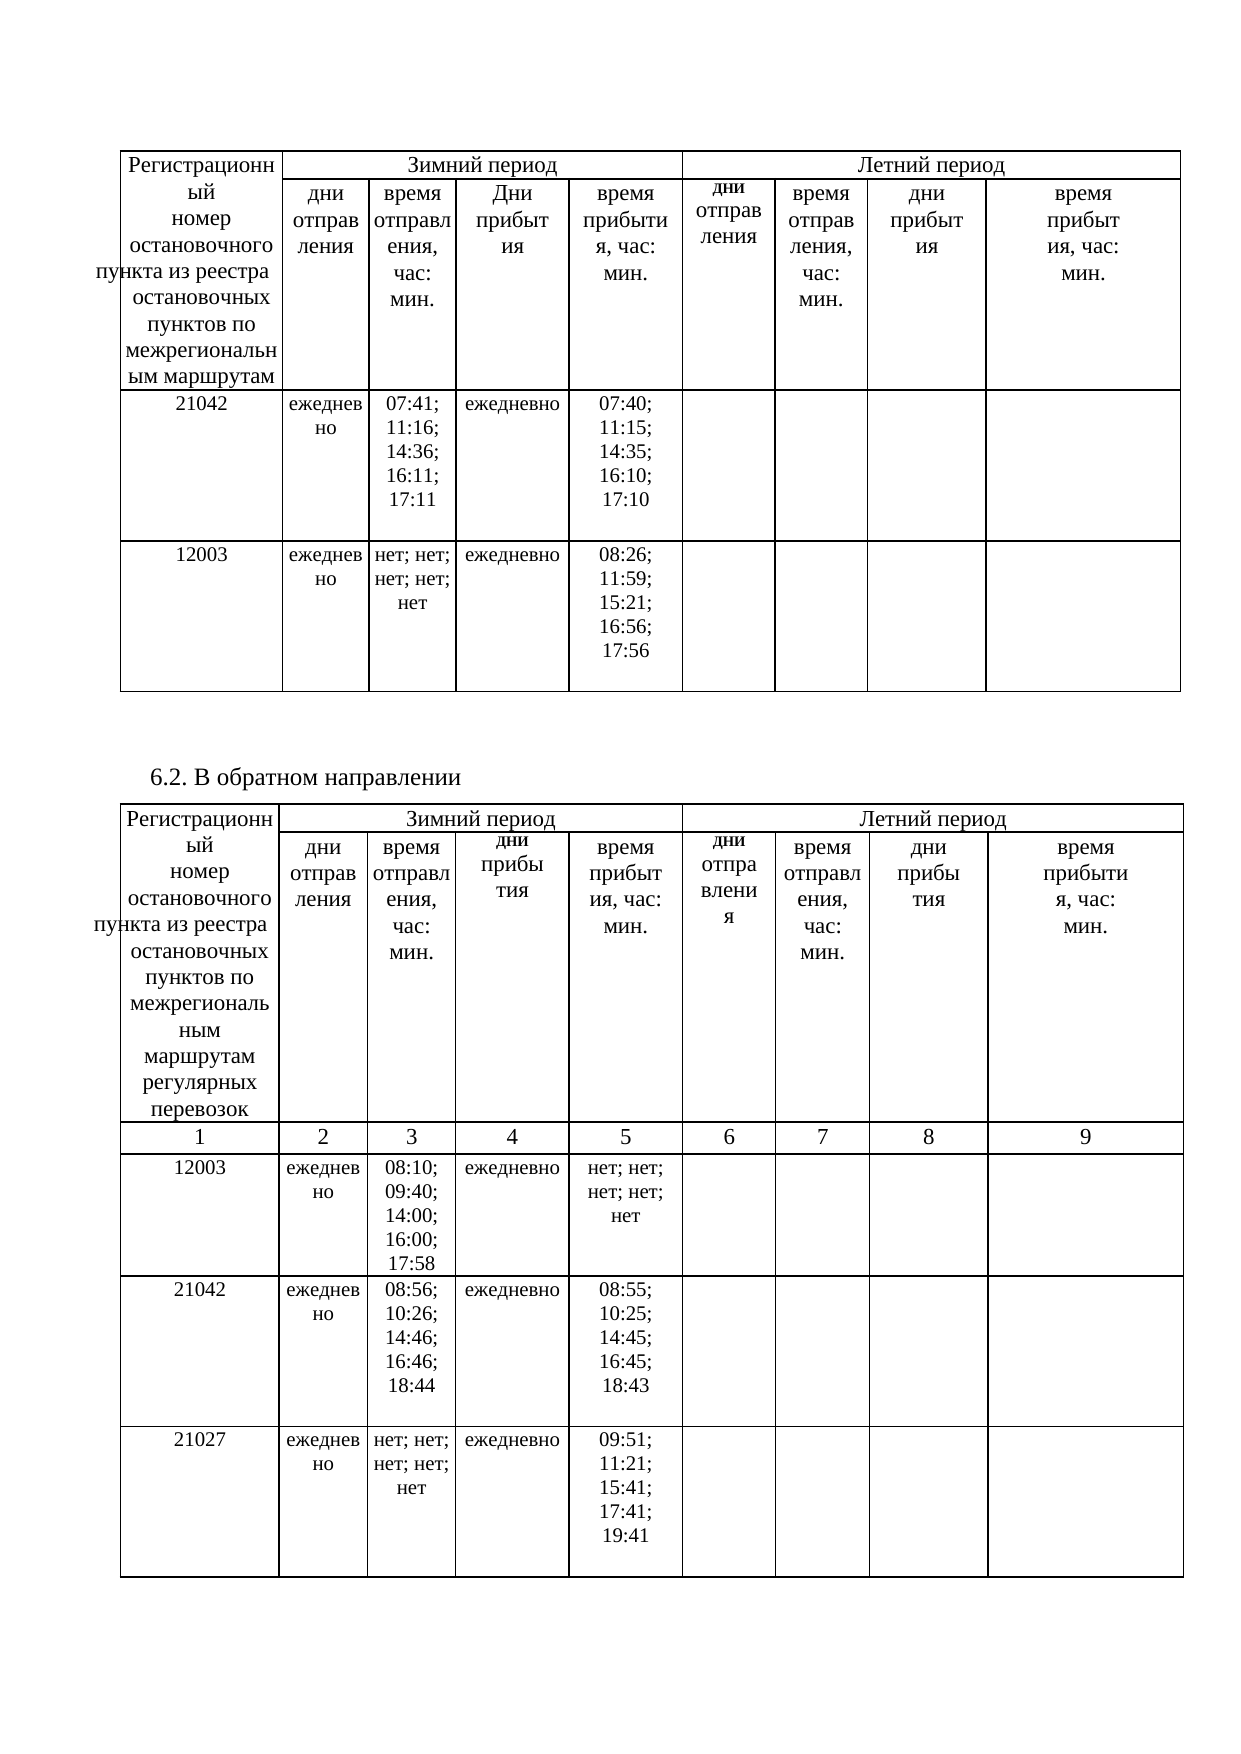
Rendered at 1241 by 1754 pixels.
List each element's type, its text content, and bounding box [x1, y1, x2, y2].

table_header Регистрационный номер остановочного пункта из реестра остановочных пунктов по межрегиональным маршрутам регулярных перевозок [121, 805, 278, 1121]
table_header Зимний период [280, 805, 682, 831]
table_cell 12003 [121, 1155, 278, 1275]
table_cell 07:40; 11:15; 14:35; 16:10; 17:10 [570, 391, 682, 540]
table_cell ДНИ прибы тия [456, 833, 568, 1121]
table_cell 4 [456, 1123, 568, 1153]
table_cell время прибыт ия, час: мин. [987, 180, 1180, 389]
table_cell время прибыт ия, час: мин. [570, 833, 682, 1121]
table_cell 3 [368, 1123, 455, 1153]
table_cell время отправл ения, час: мин. [368, 833, 455, 1121]
table_cell [776, 1155, 869, 1275]
table_cell [776, 1277, 869, 1426]
table_cell дни отправ ления [280, 833, 367, 1121]
table_cell 2 [280, 1123, 367, 1153]
table_cell время прибыти я, час: мин. [570, 180, 682, 389]
table_cell ежедневно [457, 391, 568, 540]
table_cell нет; нет; нет; нет; нет [368, 1427, 455, 1576]
text 6.2. В обратном направлении [150, 762, 1090, 791]
table_cell 08:26; 11:59; 15:21; 16:56; 17:56 [570, 542, 682, 691]
table_cell 21042 [121, 391, 282, 540]
table_cell ежедневно [283, 542, 368, 691]
table_cell ежедневно [283, 391, 368, 540]
table_cell [987, 391, 1180, 540]
table_cell нет; нет; нет; нет; нет [570, 1155, 682, 1275]
table_cell 8 [870, 1123, 987, 1153]
table_cell 12003 [121, 542, 282, 691]
table_cell [683, 1277, 775, 1426]
table_cell дни прибы тия [870, 833, 987, 1121]
table_cell [989, 1155, 1183, 1275]
table_cell 21042 [121, 1277, 278, 1426]
table_cell [683, 542, 774, 691]
table_cell 5 [570, 1123, 682, 1153]
table_cell [870, 1427, 987, 1576]
table_cell [868, 391, 985, 540]
table_header Летний период [683, 805, 1183, 831]
table_cell ДНИ отправ ления [683, 180, 774, 389]
table_cell [776, 391, 867, 540]
table_cell [989, 1427, 1183, 1576]
table_cell дни отправ ления [283, 180, 368, 389]
table_cell Дни прибыт ия [457, 180, 568, 389]
table_cell 07:41; 11:16; 14:36; 16:11; 17:11 [370, 391, 455, 540]
table_cell 7 [776, 1123, 869, 1153]
table_cell ежедневно [280, 1277, 367, 1426]
table_cell [870, 1277, 987, 1426]
table_cell [683, 1427, 775, 1576]
table_cell ежедневно [457, 542, 568, 691]
table_cell 08:10; 09:40; 14:00; 16:00; 17:58 [368, 1155, 455, 1275]
table_cell 9 [989, 1123, 1183, 1153]
table_cell ежедневно [456, 1427, 568, 1576]
table_cell ежедневно [280, 1155, 367, 1275]
table_cell время прибыти я, час: мин. [989, 833, 1183, 1121]
table_cell [870, 1155, 987, 1275]
table_cell нет; нет; нет; нет; нет [370, 542, 455, 691]
table_cell [868, 542, 985, 691]
table_cell [683, 1155, 775, 1275]
table_cell 09:51; 11:21; 15:41; 17:41; 19:41 [570, 1427, 682, 1576]
table_cell 21027 [121, 1427, 278, 1576]
table_cell [776, 542, 867, 691]
table_cell ежедневно [456, 1277, 568, 1426]
table_cell 08:55; 10:25; 14:45; 16:45; 18:43 [570, 1277, 682, 1426]
table_cell 1 [121, 1123, 278, 1153]
table_cell дни прибыт ия [868, 180, 985, 389]
table_header Зимний период [283, 152, 682, 178]
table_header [121, 152, 282, 389]
table_header Летний период [683, 152, 1180, 178]
table_cell ДНИ отпра влени я [683, 833, 775, 1121]
table_cell время отправ ления, час: мин. [776, 180, 867, 389]
table_cell время отправл ения, час: мин. [776, 833, 869, 1121]
table_cell [987, 542, 1180, 691]
table_cell 08:56; 10:26; 14:46; 16:46; 18:44 [368, 1277, 455, 1426]
table_cell [683, 391, 774, 540]
table_cell [989, 1277, 1183, 1426]
table_cell ежедневно [280, 1427, 367, 1576]
table_cell [776, 1427, 869, 1576]
table_cell 6 [683, 1123, 775, 1153]
table_cell время отправл ения, час: мин. [370, 180, 455, 389]
table_cell ежедневно [456, 1155, 568, 1275]
